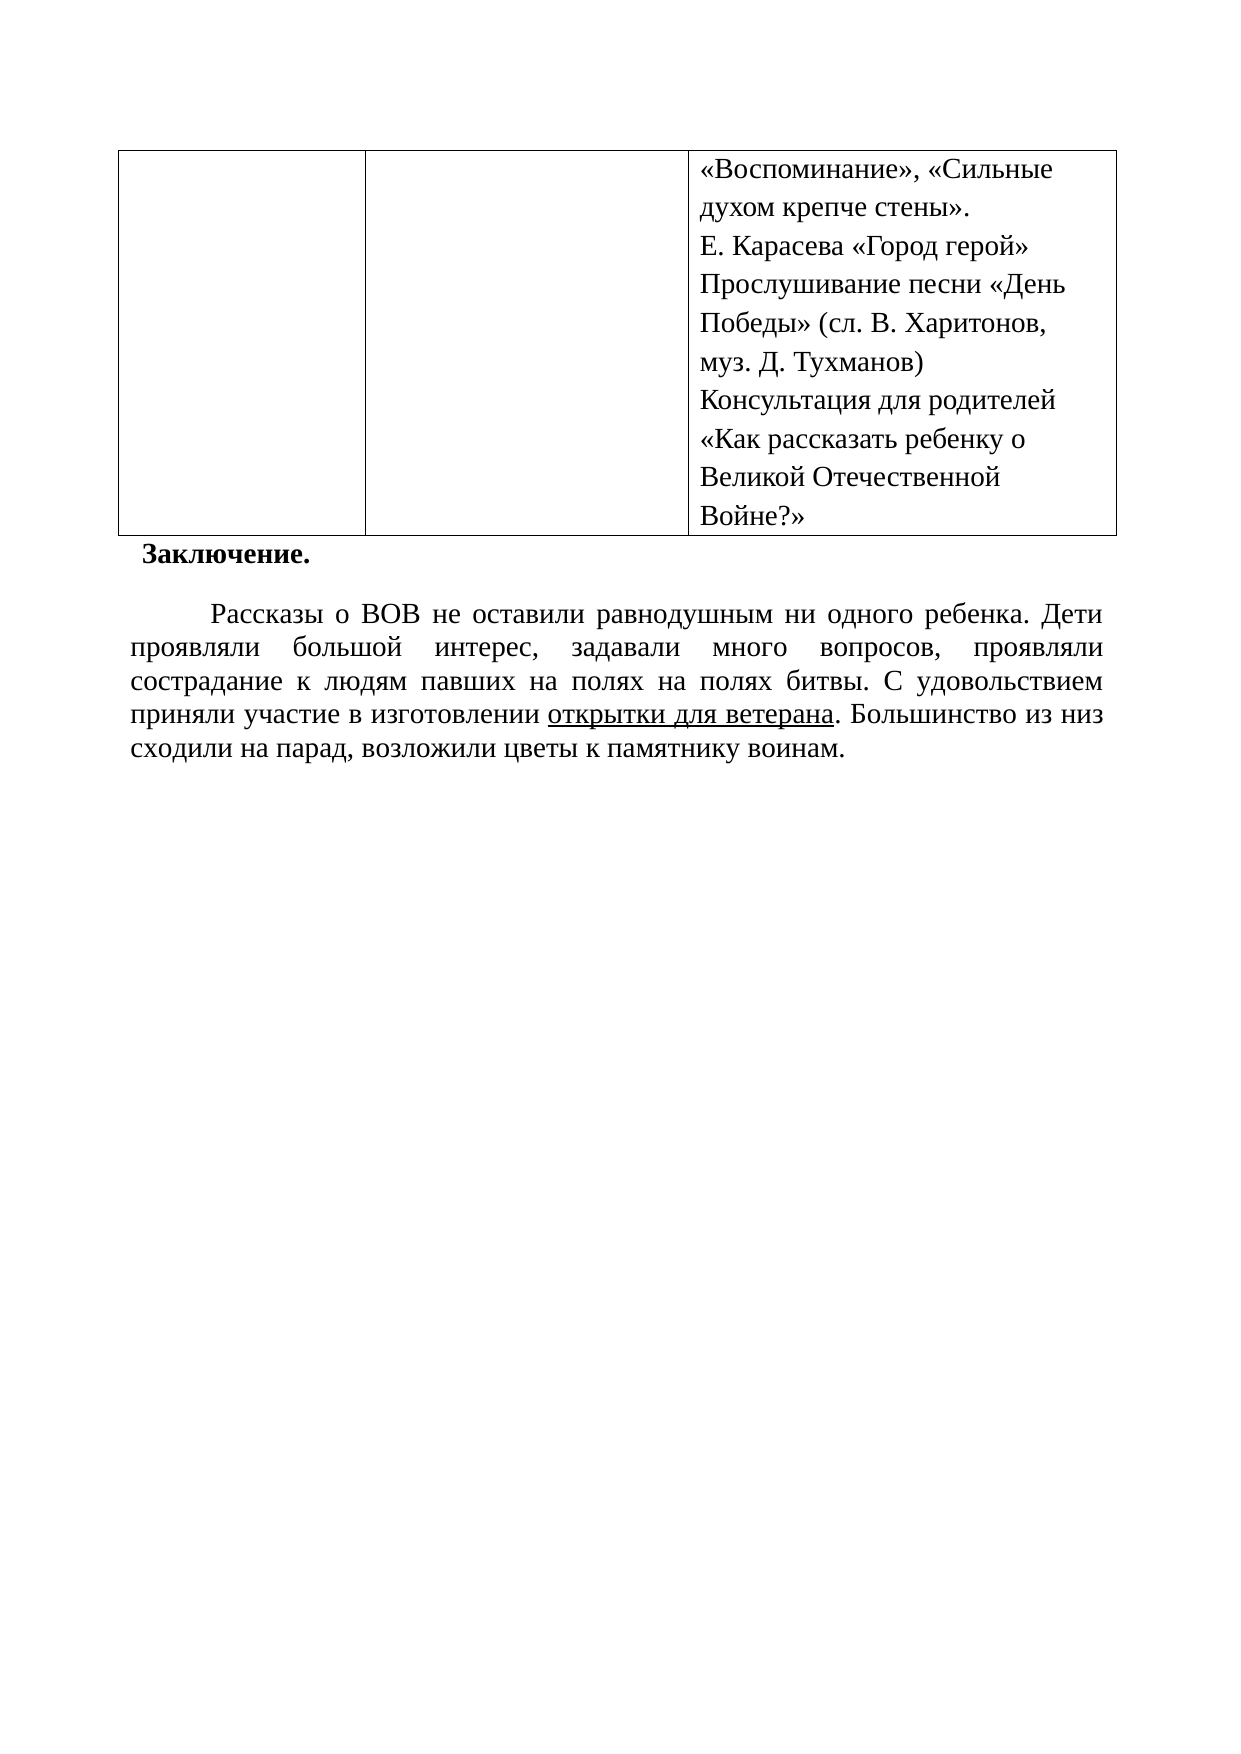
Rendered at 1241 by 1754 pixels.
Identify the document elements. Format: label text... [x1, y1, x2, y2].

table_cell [689, 151, 1116, 535]
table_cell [366, 151, 688, 535]
text Рассказы о ВОВ не оставили равнодушным ни одного ребенка. Дети проявляли большой интерес, задавали много вопросов, проявляли сострадание к людям павших на полях на полях битвы. С удовольствием приняли участие в изготовлении открытки для ветерана. Большинство из низ сходили на парад, возложили цветы к памятнику воинам. [130, 596, 1104, 763]
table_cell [119, 151, 365, 535]
text Заключение. [112, 536, 1104, 570]
